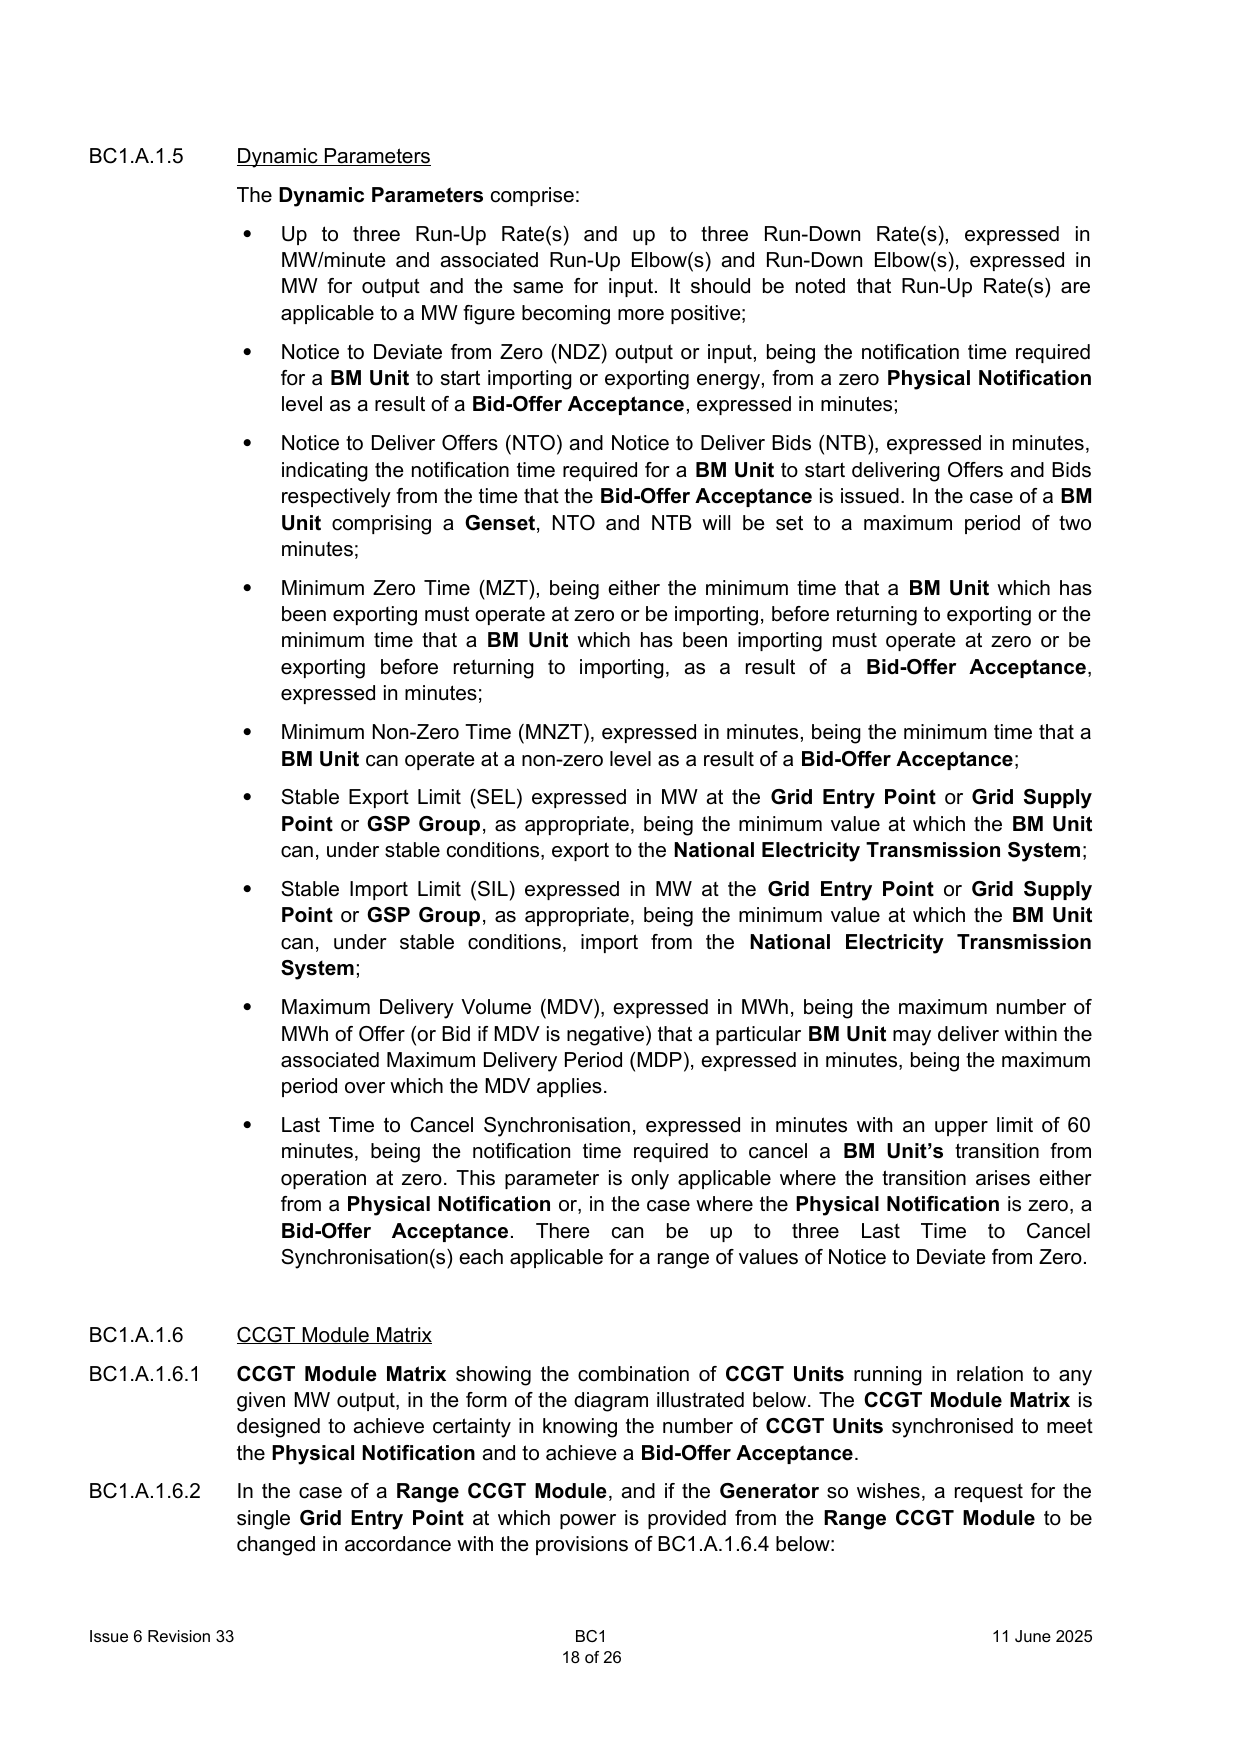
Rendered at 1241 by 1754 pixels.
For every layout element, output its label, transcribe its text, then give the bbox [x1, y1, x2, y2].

list Stable Import Limit (SIL) expressed in MW at the Grid Entry Point or Grid Supply Point or GSP Group, as appropriate, being the minimum value at which the BM Unit can, under stable conditions, import from the National Electricity Transmission System; [243, 877, 1092, 980]
text BC1.A.1.6 CCGT Module Matrix [89, 1322, 1092, 1346]
text BC1.A.1.6.1 CCGT Module Matrix showing the combination of CCGT Units running in relation to any given MW output, in the form of the diagram illustrated below. The CCGT Module Matrix is designed to achieve certainty in knowing the number of CCGT Units synchronised to meet the Physical Notification and to achieve a Bid-Offer Acceptance. [89, 1361, 1092, 1464]
text The Dynamic Parameters comprise: [89, 183, 1092, 207]
list Notice to Deviate from Zero (NDZ) output or input, being the notification time required for a BM Unit to start importing or exporting energy, from a zero Physical Notification level as a result of a Bid-Offer Acceptance, expressed in minutes; [243, 339, 1092, 416]
list Minimum Non-Zero Time (MNZT), expressed in minutes, being the minimum time that a BM Unit can operate at a non-zero level as a result of a Bid-Offer Acceptance; [243, 720, 1092, 770]
text BC1.A.1.6.2 In the case of a Range CCGT Module, and if the Generator so wishes, a request for the single Grid Entry Point at which power is provided from the Range CCGT Module to be changed in accordance with the provisions of BC1.A.1.6.4 below: [89, 1479, 1092, 1556]
list Last Time to Cancel Synchronisation, expressed in minutes with an upper limit of 60 minutes, being the notification time required to cancel a BM Unit’s transition from operation at zero. This parameter is only applicable where the transition arises either from a Physical Notification or, in the case where the Physical Notification is zero, a Bid-Offer Acceptance. There can be up to three Last Time to Cancel Synchronisation(s) each applicable for a range of values of Notice to Deviate from Zero. [243, 1113, 1092, 1269]
list Maximum Delivery Volume (MDV), expressed in MWh, being the maximum number of MWh of Offer (or Bid if MDV is negative) that a particular BM Unit may deliver within the associated Maximum Delivery Period (MDP), expressed in minutes, being the maximum period over which the MDV applies. [243, 995, 1092, 1098]
text BC1.A.1.5 Dynamic Parameters [89, 144, 1092, 168]
list Minimum Zero Time (MZT), being either the minimum time that a BM Unit which has been exporting must operate at zero or be importing, before returning to exporting or the minimum time that a BM Unit which has been importing must operate at zero or be exporting before returning to importing, as a result of a Bid-Offer Acceptance, expressed in minutes; [243, 576, 1092, 705]
list Notice to Deliver Offers (NTO) and Notice to Deliver Bids (NTB), expressed in minutes, indicating the notification time required for a BM Unit to start delivering Offers and Bids respectively from the time that the Bid-Offer Acceptance is issued. In the case of a BM Unit comprising a Genset, NTO and NTB will be set to a maximum period of two minutes; [243, 431, 1092, 561]
list Up to three Run-Up Rate(s) and up to three Run-Down Rate(s), expressed in MW/minute and associated Run-Up Elbow(s) and Run-Down Elbow(s), expressed in MW for output and the same for input. It should be noted that Run-Up Rate(s) are applicable to a MW figure becoming more positive; [243, 221, 1092, 324]
list Stable Export Limit (SEL) expressed in MW at the Grid Entry Point or Grid Supply Point or GSP Group, as appropriate, being the minimum value at which the BM Unit can, under stable conditions, export to the National Electricity Transmission System; [243, 785, 1092, 862]
